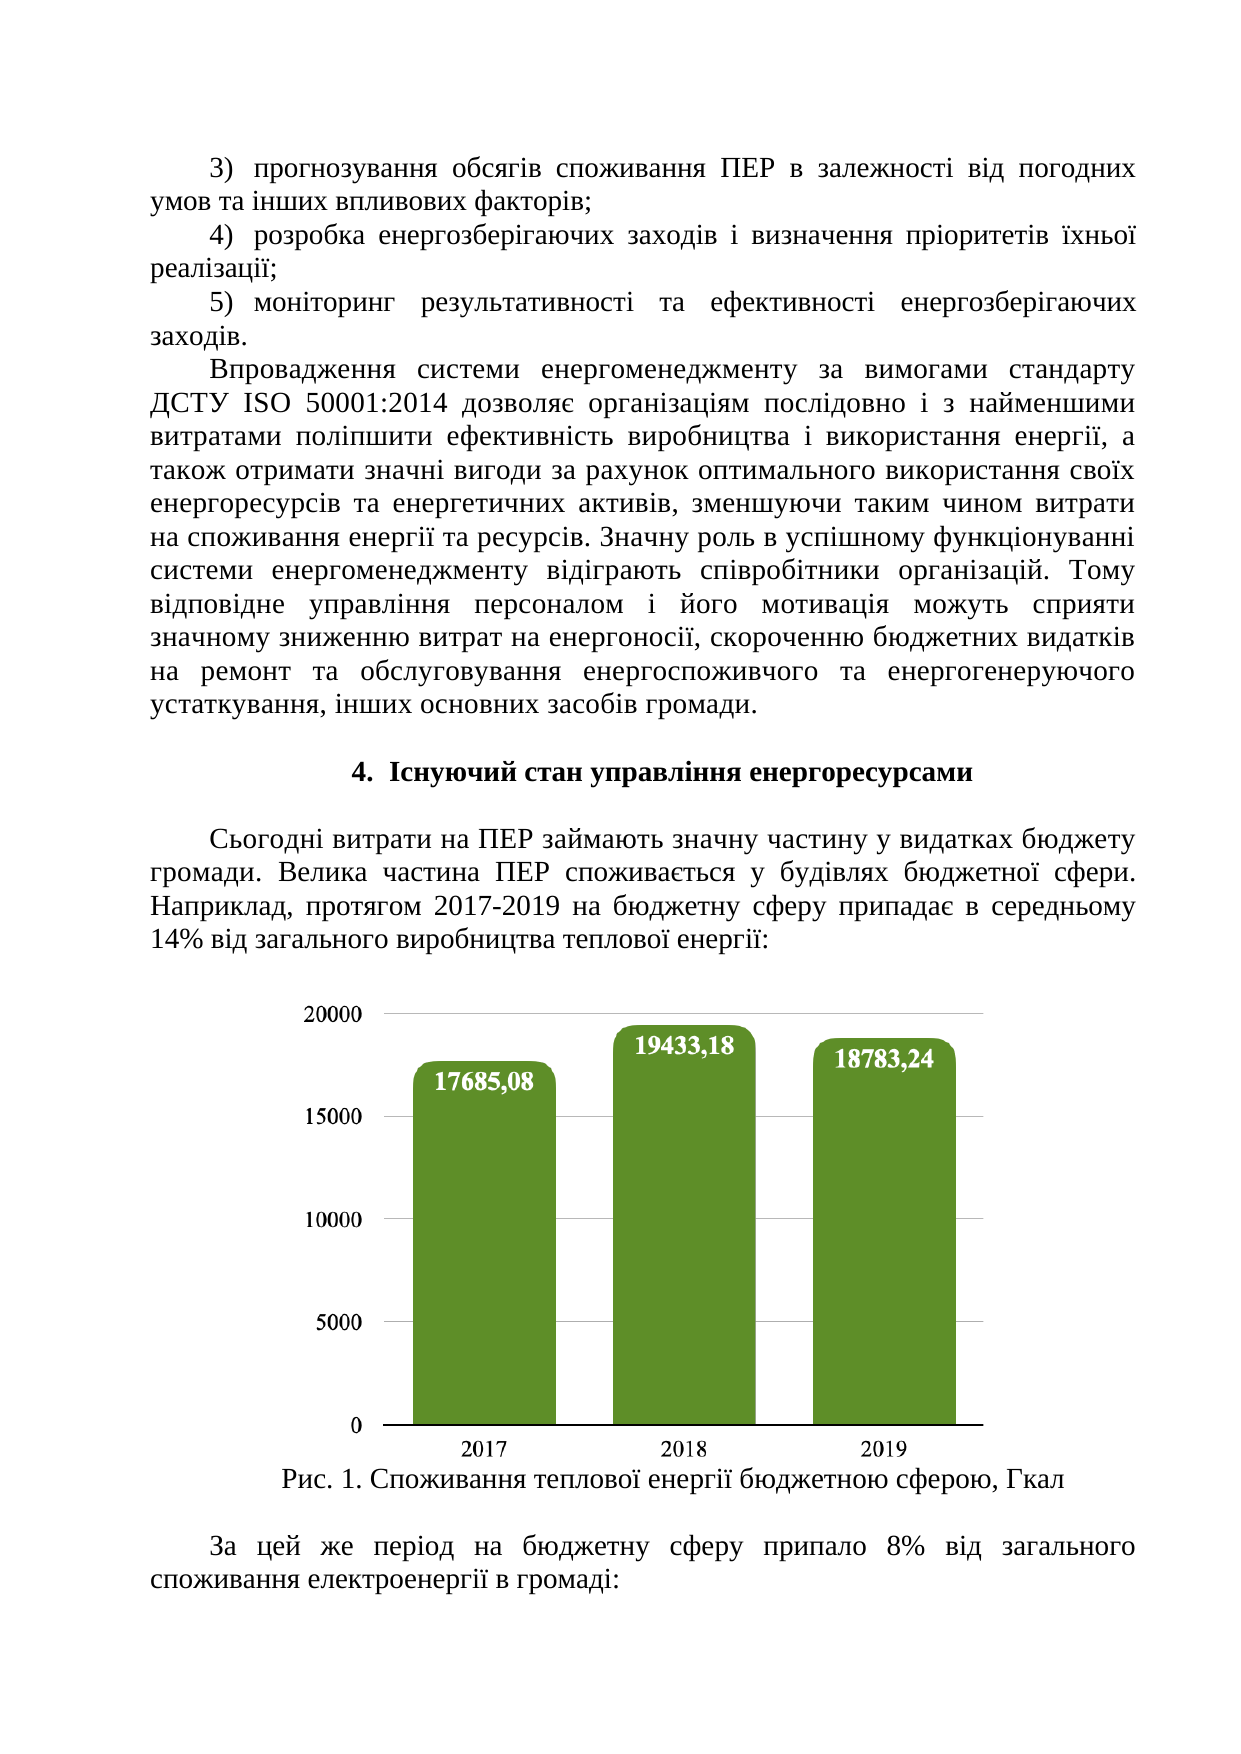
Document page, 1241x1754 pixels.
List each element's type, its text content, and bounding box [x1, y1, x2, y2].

list моніторинг результативності та ефективності енергозберігаючих заходів. [150, 284, 1137, 351]
list Існуючий стан управління енергоресурсами [187, 754, 1137, 787]
text Впровадження системи енергоменеджменту за вимогами стандарту ДСТУ ISO 50001:2014 дозволяє організаціям послідовно і з найменшими витратами поліпшити ефективність виробництва і використання енергії, а також отримати значні вигоди за рахунок оптимального використання своїх енергоресурсів та енергетичних активів, зменшуючи таким чином витрати на споживання енергії та ресурсів. Значну роль в успішному функціонуванні системи енергоменеджменту відіграють співробітники організацій. Тому відповідне управління персоналом і його мотивація можуть сприяти значному зниженню витрат на енергоносії, скороченню бюджетних видатків на ремонт та обслуговування енергоспоживчого та енергогенеруючого устаткування, інших основних засобів громади. [150, 351, 1137, 720]
picture [303, 988, 984, 1461]
list прогнозування обсягів споживання ПЕР в залежності від погодних умов та інших впливових факторів; [150, 150, 1137, 217]
list розробка енергозберігаючих заходів і визначення пріоритетів їхньої реалізації; [150, 217, 1137, 284]
text Рис. 1. Споживання теплової енергії бюджетною сферою, Гкал [150, 1461, 1137, 1494]
text Сьогодні витрати на ПЕР займають значну частину у видатках бюджету громади. Велика частина ПЕР споживається у будівлях бюджетної сфери. Наприклад, протягом 2017-2019 на бюджетну сферу припадає в середньому 14% від загального виробництва теплової енергії: [150, 821, 1137, 955]
text За цей же період на бюджетну сферу припало 8% від загального споживання електроенергії в громаді: [150, 1528, 1137, 1595]
